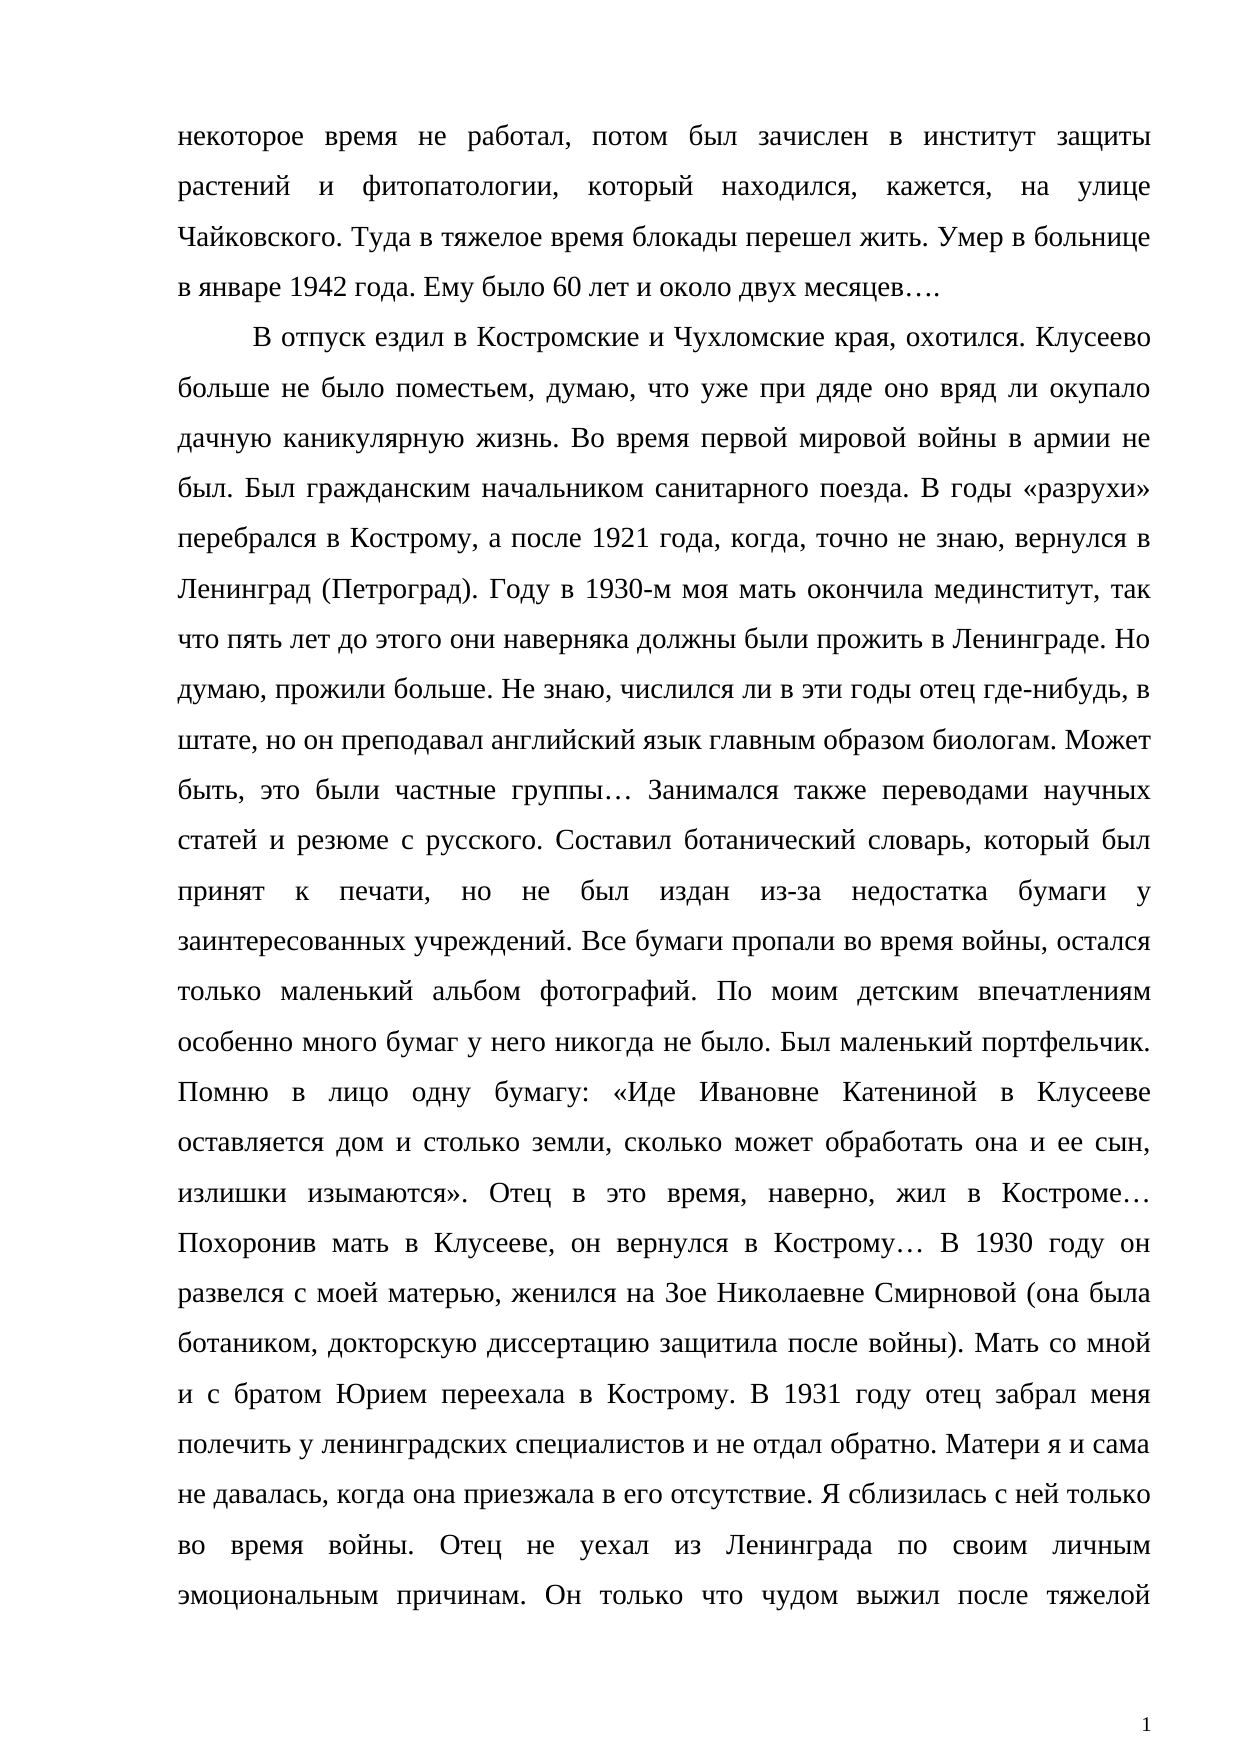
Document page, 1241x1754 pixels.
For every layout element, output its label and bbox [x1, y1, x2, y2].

text [177, 319, 1152, 1611]
text [177, 118, 1152, 303]
